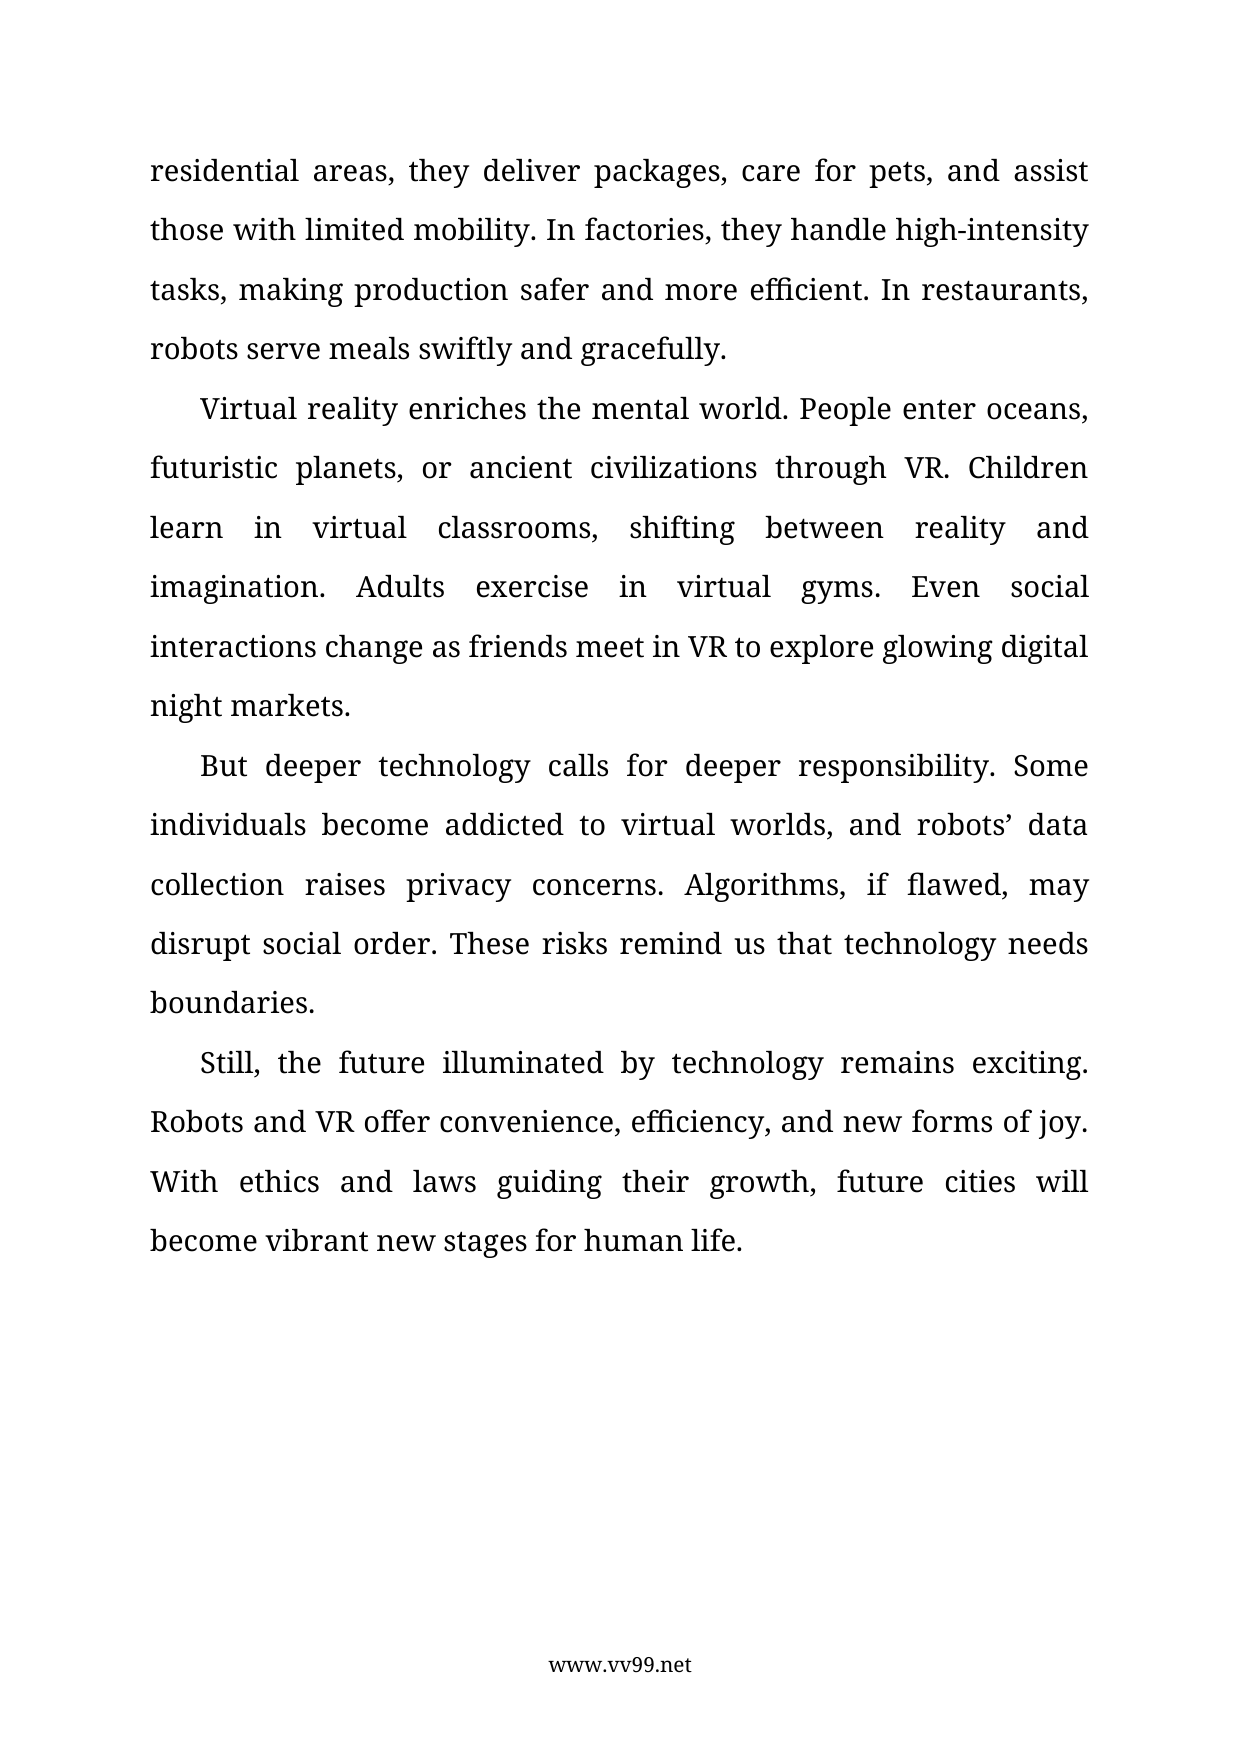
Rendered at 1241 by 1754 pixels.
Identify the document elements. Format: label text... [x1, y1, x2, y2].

text Still, the future illuminated by technology remains exciting. Robots and VR offer convenience, efficiency, and new forms of joy. With ethics and laws guiding their growth, future cities will become vibrant new stages for human life. [150, 1042, 1090, 1260]
text Virtual reality enriches the mental world. People enter oceans, futuristic planets, or ancient civilizations through VR. Children learn in virtual classrooms, shifting between reality and imagination. Adults exercise in virtual gyms. Even social interactions change as friends meet in VR to explore glowing digital night markets. [150, 388, 1090, 725]
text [150, 150, 1090, 368]
text But deeper technology calls for deeper responsibility. Some individuals become addicted to virtual worlds, and robots’ data collection raises privacy concerns. Algorithms, if flawed, may disrupt social order. These risks remind us that technology needs boundaries. [150, 745, 1090, 1022]
